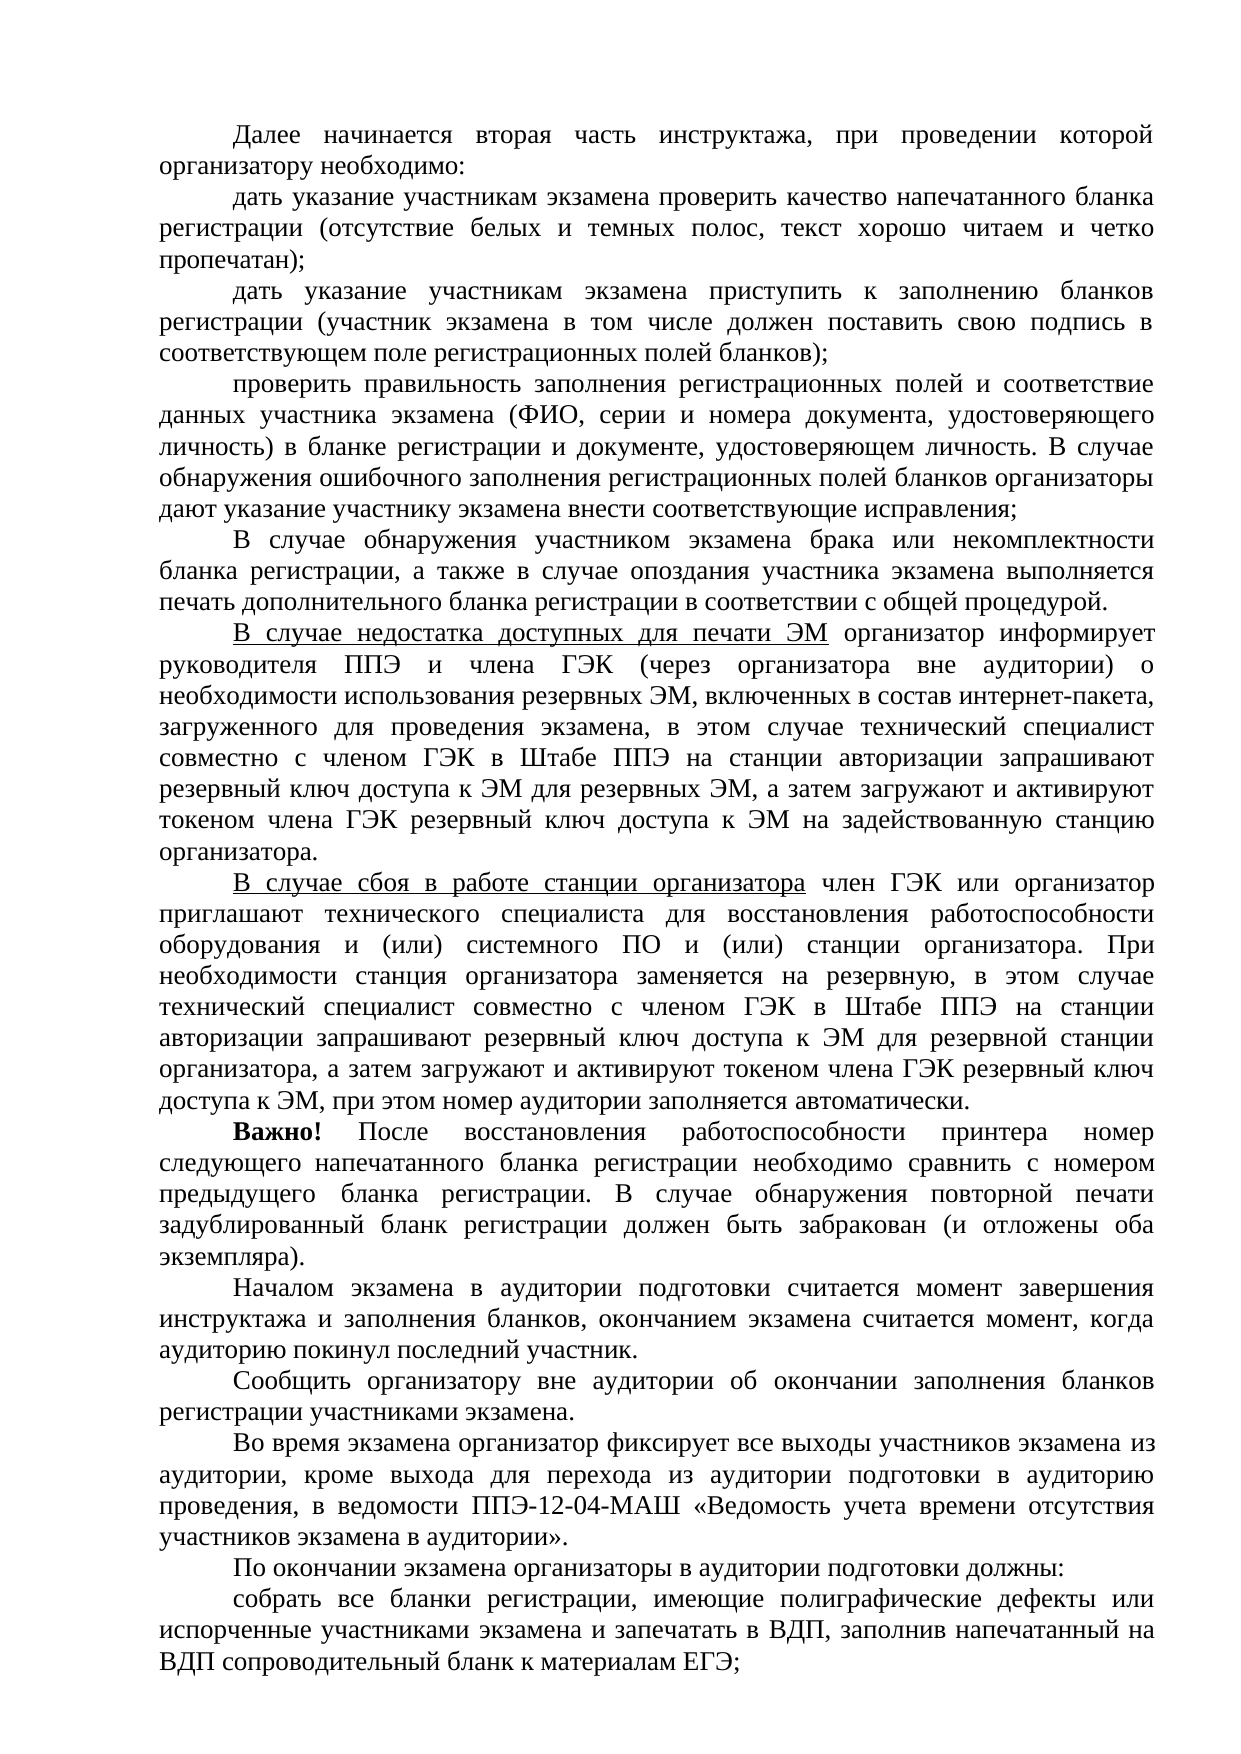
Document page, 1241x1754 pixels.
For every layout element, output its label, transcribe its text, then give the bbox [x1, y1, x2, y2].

text дать указание участникам экзамена проверить качество напечатанного бланка регистрации (отсутствие белых и темных полос, текст хорошо читаем и четко пропечатан); [159, 180, 1155, 274]
text В случае обнаружения участником экзамена брака или некомплектности бланка регистрации, а также в случае опоздания участника экзамена выполняется печать дополнительного бланка регистрации в соответствии с общей процедурой. [159, 523, 1156, 617]
text дать указание участникам экзамена приступить к заполнению бланков регистрации (участник экзамена в том числе должен поставить свою подпись в соответствующем поле регистрационных полей бланков); [159, 274, 1154, 367]
text Сообщить организатору вне аудитории об окончании заполнения бланков регистрации участниками экзамена. [159, 1364, 1155, 1427]
text В случае сбоя в работе станции организатора член ГЭК или организатор приглашают технического специалиста для восстановления работоспособности оборудования и (или) системного ПО и (или) станции организатора. При необходимости станция организатора заменяется на резервную, в этом случае технический специалист совместно с членом ГЭК в Штабе ППЭ на станции авторизации запрашивают резервный ключ доступа к ЭМ для резервной станции организатора, а затем загружают и активируют токеном члена ГЭК резервный ключ доступа к ЭМ, при этом номер аудитории заполняется автоматически. [159, 866, 1156, 1115]
text В случае недостатка доступных для печати ЭМ организатор информирует руководителя ППЭ и члена ГЭК (через организатора вне аудитории) о необходимости использования резервных ЭМ, включенных в состав интернет-пакета, загруженного для проведения экзамена, в этом случае технический специалист совместно с членом ГЭК в Штабе ППЭ на станции авторизации запрашивают резервный ключ доступа к ЭМ для резервных ЭМ, а затем загружают и активируют токеном члена ГЭК резервный ключ доступа к ЭМ на задействованную станцию организатора. [159, 617, 1156, 866]
text Во время экзамена организатор фиксирует все выходы участников экзамена из аудитории, кроме выхода для перехода из аудитории подготовки в аудиторию проведения, в ведомости ППЭ-12-04-МАШ «Ведомость учета времени отсутствия участников экзамена в аудитории». [159, 1427, 1156, 1551]
text Началом экзамена в аудитории подготовки считается момент завершения инструктажа и заполнения бланков, окончанием экзамена считается момент, когда аудиторию покинул последний участник. [159, 1271, 1155, 1364]
text Важно! После восстановления работоспособности принтера номер следующего напечатанного бланка регистрации необходимо сравнить с номером предыдущего бланка регистрации. В случае обнаружения повторной печати задублированный бланк регистрации должен быть забракован (и отложены оба экземпляра). [159, 1115, 1155, 1271]
text Далее начинается вторая часть инструктажа, при проведении которой организатору необходимо: [159, 118, 1154, 180]
text По окончании экзамена организаторы в аудитории подготовки должны: [233, 1551, 1181, 1582]
text собрать все бланки регистрации, имеющие полиграфические дефекты или испорченные участниками экзамена и запечатать в ВДП, заполнив напечатанный на ВДП сопроводительный бланк к материалам ЕГЭ; [159, 1582, 1156, 1676]
text проверить правильность заполнения регистрационных полей и соответствие данных участника экзамена (ФИО, серии и номера документа, удостоверяющего личность) в бланке регистрации и документе, удостоверяющем личность. В случае обнаружения ошибочного заполнения регистрационных полей бланков организаторы дают указание участнику экзамена внести соответствующие исправления; [159, 367, 1155, 523]
